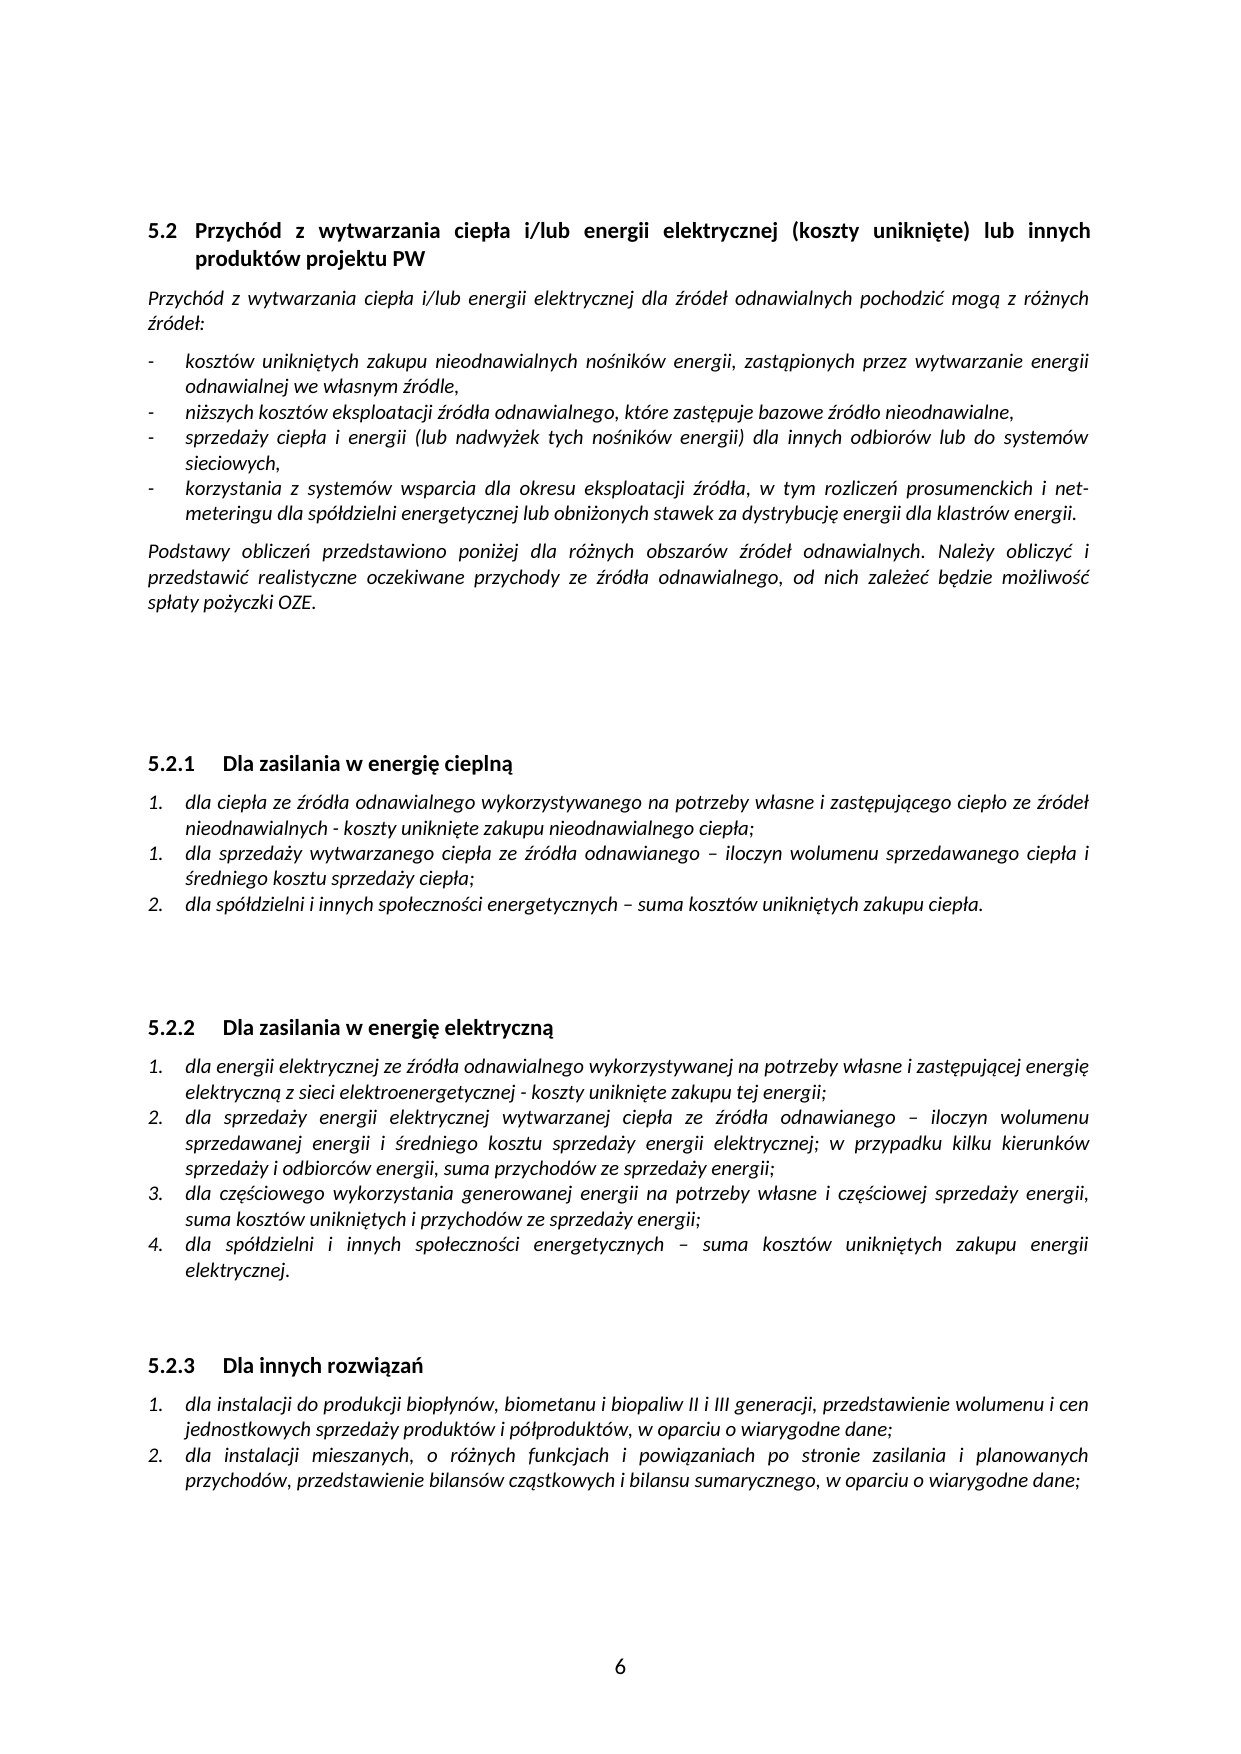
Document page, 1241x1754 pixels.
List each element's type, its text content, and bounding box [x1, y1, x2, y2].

list sprzedaży ciepła i energii (lub nadwyżek tych nośników energii) dla innych odbiorów lub do systemów sieciowych, [148, 424, 1093, 475]
list dla ciepła ze źródła odnawialnego wykorzystywanego na potrzeby własne i zastępującego ciepło ze źródeł nieodnawialnych - koszty uniknięte zakupu nieodnawialnego ciepła; [148, 789, 1093, 840]
subtitle Dla innych rozwiązań [148, 1351, 1093, 1379]
list dla częściowego wykorzystania generowanej energii na potrzeby własne i częściowej sprzedaży energii, suma kosztów unikniętych i przychodów ze sprzedaży energii; [148, 1181, 1093, 1231]
list dla energii elektrycznej ze źródła odnawialnego wykorzystywanej na potrzeby własne i zastępującej energię elektryczną z sieci elektroenergetycznej - koszty uniknięte zakupu tej energii; [148, 1053, 1093, 1104]
list dla sprzedaży energii elektrycznej wytwarzanej ciepła ze źródła odnawianego – iloczyn wolumenu sprzedawanej energii i średniego kosztu sprzedaży energii elektrycznej; w przypadku kilku kierunków sprzedaży i odbiorców energii, suma przychodów ze sprzedaży energii; [148, 1104, 1093, 1181]
list korzystania z systemów wsparcia dla okresu eksploatacji źródła, w tym rozliczeń prosumenckich i net-meteringu dla spółdzielni energetycznej lub obniżonych stawek za dystrybucję energii dla klastrów energii. [148, 475, 1093, 526]
list dla spółdzielni i innych społeczności energetycznych – suma kosztów unikniętych zakupu ciepła. [148, 891, 1093, 916]
list dla instalacji mieszanych, o różnych funkcjach i powiązaniach po stronie zasilania i planowanych przychodów, przedstawienie bilansów cząstkowych i bilansu sumarycznego, w oparciu o wiarygodne dane; [148, 1442, 1093, 1493]
subtitle Dla zasilania w energię elektryczną [148, 1013, 1093, 1041]
list dla sprzedaży wytwarzanego ciepła ze źródła odnawianego – iloczyn wolumenu sprzedawanego ciepła i średniego kosztu sprzedaży ciepła; [148, 840, 1093, 891]
list dla instalacji do produkcji biopłynów, biometanu i biopaliw II i III generacji, przedstawienie wolumenu i cen jednostkowych sprzedaży produktów i półproduktów, w oparciu o wiarygodne dane; [148, 1391, 1093, 1442]
list niższych kosztów eksploatacji źródła odnawialnego, które zastępuje bazowe źródło nieodnawialne, [148, 399, 1093, 424]
list kosztów unikniętych zakupu nieodnawialnych nośników energii, zastąpionych przez wytwarzanie energii odnawialnej we własnym źródle, [148, 348, 1093, 399]
text Podstawy obliczeń przedstawiono poniżej dla różnych obszarów źródeł odnawialnych. Należy obliczyć i przedstawić realistyczne oczekiwane przychody ze źródła odnawialnego, od nich zależeć będzie możliwość spłaty pożyczki OZE. [148, 538, 1093, 615]
subtitle Przychód z wytwarzania ciepła i/lub energii elektrycznej (koszty uniknięte) lub innych produktów projektu PW [148, 216, 1093, 272]
list dla spółdzielni i innych społeczności energetycznych – suma kosztów unikniętych zakupu energii elektrycznej. [148, 1231, 1093, 1282]
text Przychód z wytwarzania ciepła i/lub energii elektrycznej dla źródeł odnawialnych pochodzić mogą z różnych źródeł: [148, 285, 1093, 336]
subtitle Dla zasilania w energię cieplną [148, 749, 1093, 777]
